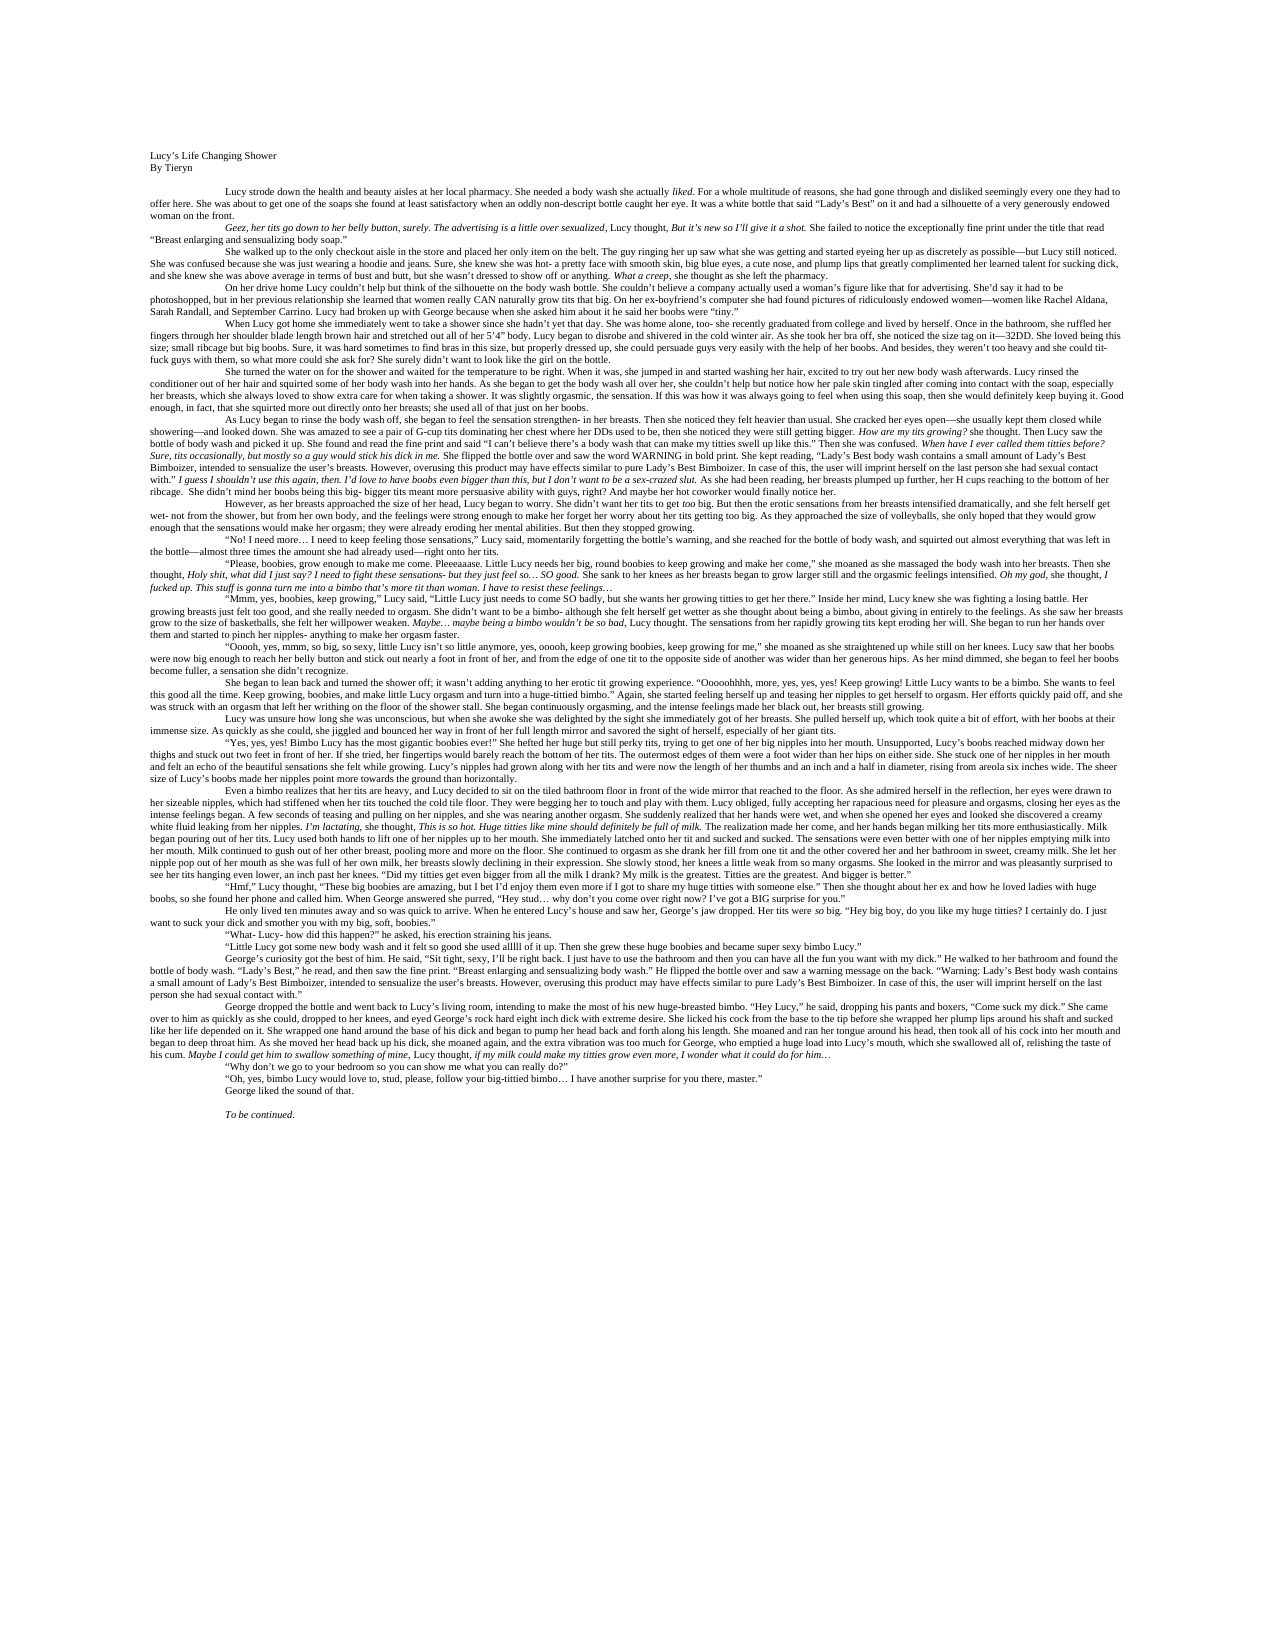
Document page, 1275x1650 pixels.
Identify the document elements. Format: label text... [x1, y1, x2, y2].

text Lucy strode down the health and beauty aisles at her local pharmacy. She needed a body wash she actually liked. For a whole multitude of reasons, she had gone through and disliked seemingly every one they had to offer here. She was about to get one of the soaps she found at least satisfactory when an oddly non-descript bottle caught her eye. It was a white bottle that said “Lady’s Best” on it and had a silhouette of a very generously endowed woman on the front. [150, 186, 1125, 222]
text “Hmf,” Lucy thought, “These big boobies are amazing, but I bet I’d enjoy them even more if I got to share my huge titties with someone else.” Then she thought about her ex and how he loved ladies with huge boobs, so she found her phone and called him. When George answered she purred, “Hey stud… why don’t you come over right now? I’ve got a BIG surprise for you.” [150, 881, 1125, 905]
text “Mmm, yes, boobies, keep growing,” Lucy said, “Little Lucy just needs to come SO badly, but she wants her growing titties to get her there.” Inside her mind, Lucy knew she was fighting a losing battle. Her growing breasts just felt too good, and she really needed to orgasm. She didn’t want to be a bimbo- although she felt herself get wetter as she thought about being a bimbo, about giving in entirely to the feelings. As she saw her breasts grow to the size of basketballs, she felt her willpower weaken. Maybe… maybe being a bimbo wouldn’t be so bad, Lucy thought. The sensations from her rapidly growing tits kept eroding her will. She began to run her hands over them and started to pinch her nipples- anything to make her orgasm faster. [150, 593, 1125, 641]
text Lucy was unsure how long she was unconscious, but when she awoke she was delighted by the sight she immediately got of her breasts. She pulled herself up, which took quite a bit of effort, with her boobs at their immense size. As quickly as she could, she jiggled and bounced her way in front of her full length mirror and savored the sight of herself, especially of her giant tits. [150, 713, 1125, 737]
text “Please, boobies, grow enough to make me come. Pleeeaaase. Little Lucy needs her big, round boobies to keep growing and make her come,” she moaned as she massaged the body wash into her breasts. Then she thought, Holy shit, what did I just say? I need to fight these sensations- but they just feel so… SO good. She sank to her knees as her breasts began to grow larger still and the orgasmic feelings intensified. Oh my god, she thought, I fucked up. This stuff is gonna turn me into a bimbo that’s more tit than woman. I have to resist these feelings… [150, 557, 1125, 593]
text “Ooooh, yes, mmm, so big, so sexy, little Lucy isn’t so little anymore, yes, ooooh, keep growing boobies, keep growing for me,” she moaned as she straightened up while still on her knees. Lucy saw that her boobs were now big enough to reach her belly button and stick out nearly a foot in front of her, and from the edge of one tit to the opposite side of another was wider than her generous hips. As her mind dimmed, she began to feel her boobs become fuller, a sensation she didn’t recognize. [150, 641, 1125, 677]
text Geez, her tits go down to her belly button, surely. The advertising is a little over sexualized, Lucy thought, But it’s new so I’ll give it a shot. She failed to notice the exceptionally fine print under the title that read “Breast enlarging and sensualizing body soap.” [150, 222, 1125, 246]
text George’s curiosity got the best of him. He said, “Sit tight, sexy, I’ll be right back. I just have to use the bathroom and then you can have all the fun you want with my dick.” He walked to her bathroom and found the bottle of body wash. “Lady’s Best,” he read, and then saw the fine print. “Breast enlarging and sensualizing body wash.” He flipped the bottle over and saw a warning message on the back. “Warning: Lady’s Best body wash contains a small amount of Lady’s Best Bimboizer, intended to sensualize the user’s breasts. However, overusing this product may have effects similar to pure Lady’s Best Bimboizer. In case of this, the user will imprint herself on the last person she had sexual contact with.” [150, 953, 1125, 1001]
text “Yes, yes, yes! Bimbo Lucy has the most gigantic boobies ever!” She hefted her huge but still perky tits, trying to get one of her big nipples into her mouth. Unsupported, Lucy’s boobs reached midway down her thighs and stuck out two feet in front of her. If she tried, her fingertips would barely reach the bottom of her tits. The outermost edges of them were a foot wider than her hips on either side. She stuck one of her nipples in her mouth and felt an echo of the beautiful sensations she felt while growing. Lucy’s nipples had grown along with her tits and were now the length of her thumbs and an inch and a half in diameter, rising from areola six inches wide. The sheer size of Lucy’s boobs made her nipples point more towards the ground than horizontally. [150, 737, 1125, 785]
text He only lived ten minutes away and so was quick to arrive. When he entered Lucy’s house and saw her, George’s jaw dropped. Her tits were so big. “Hey big boy, do you like my huge titties? I certainly do. I just want to suck your dick and smother you with my big, soft, boobies.” [150, 905, 1125, 929]
text On her drive home Lucy couldn’t help but think of the silhouette on the body wash bottle. She couldn’t believe a company actually used a woman’s figure like that for advertising. She’d say it had to be photoshopped, but in her previous relationship she learned that women really CAN naturally grow tits that big. On her ex-boyfriend’s computer she had found pictures of ridiculously endowed women—women like Rachel Aldana, Sarah Randall, and September Carrino. Lucy had broken up with George because when she asked him about it he said her boobs were “tiny.” [150, 282, 1125, 318]
text However, as her breasts approached the size of her head, Lucy began to worry. She didn’t want her tits to get too big. But then the erotic sensations from her breasts intensified dramatically, and she felt herself get wet- not from the shower, but from her own body, and the feelings were strong enough to make her forget her worry about her tits getting too big. As they approached the size of volleyballs, she only hoped that they would grow enough that the sensations would make her orgasm; they were already eroding her mental abilities. But then they stopped growing. [150, 497, 1125, 533]
text “No! I need more… I need to keep feeling those sensations,” Lucy said, momentarily forgetting the bottle’s warning, and she reached for the bottle of body wash, and squirted out almost everything that was left in the bottle—almost three times the amount she had already used—right onto her tits. [150, 533, 1125, 557]
